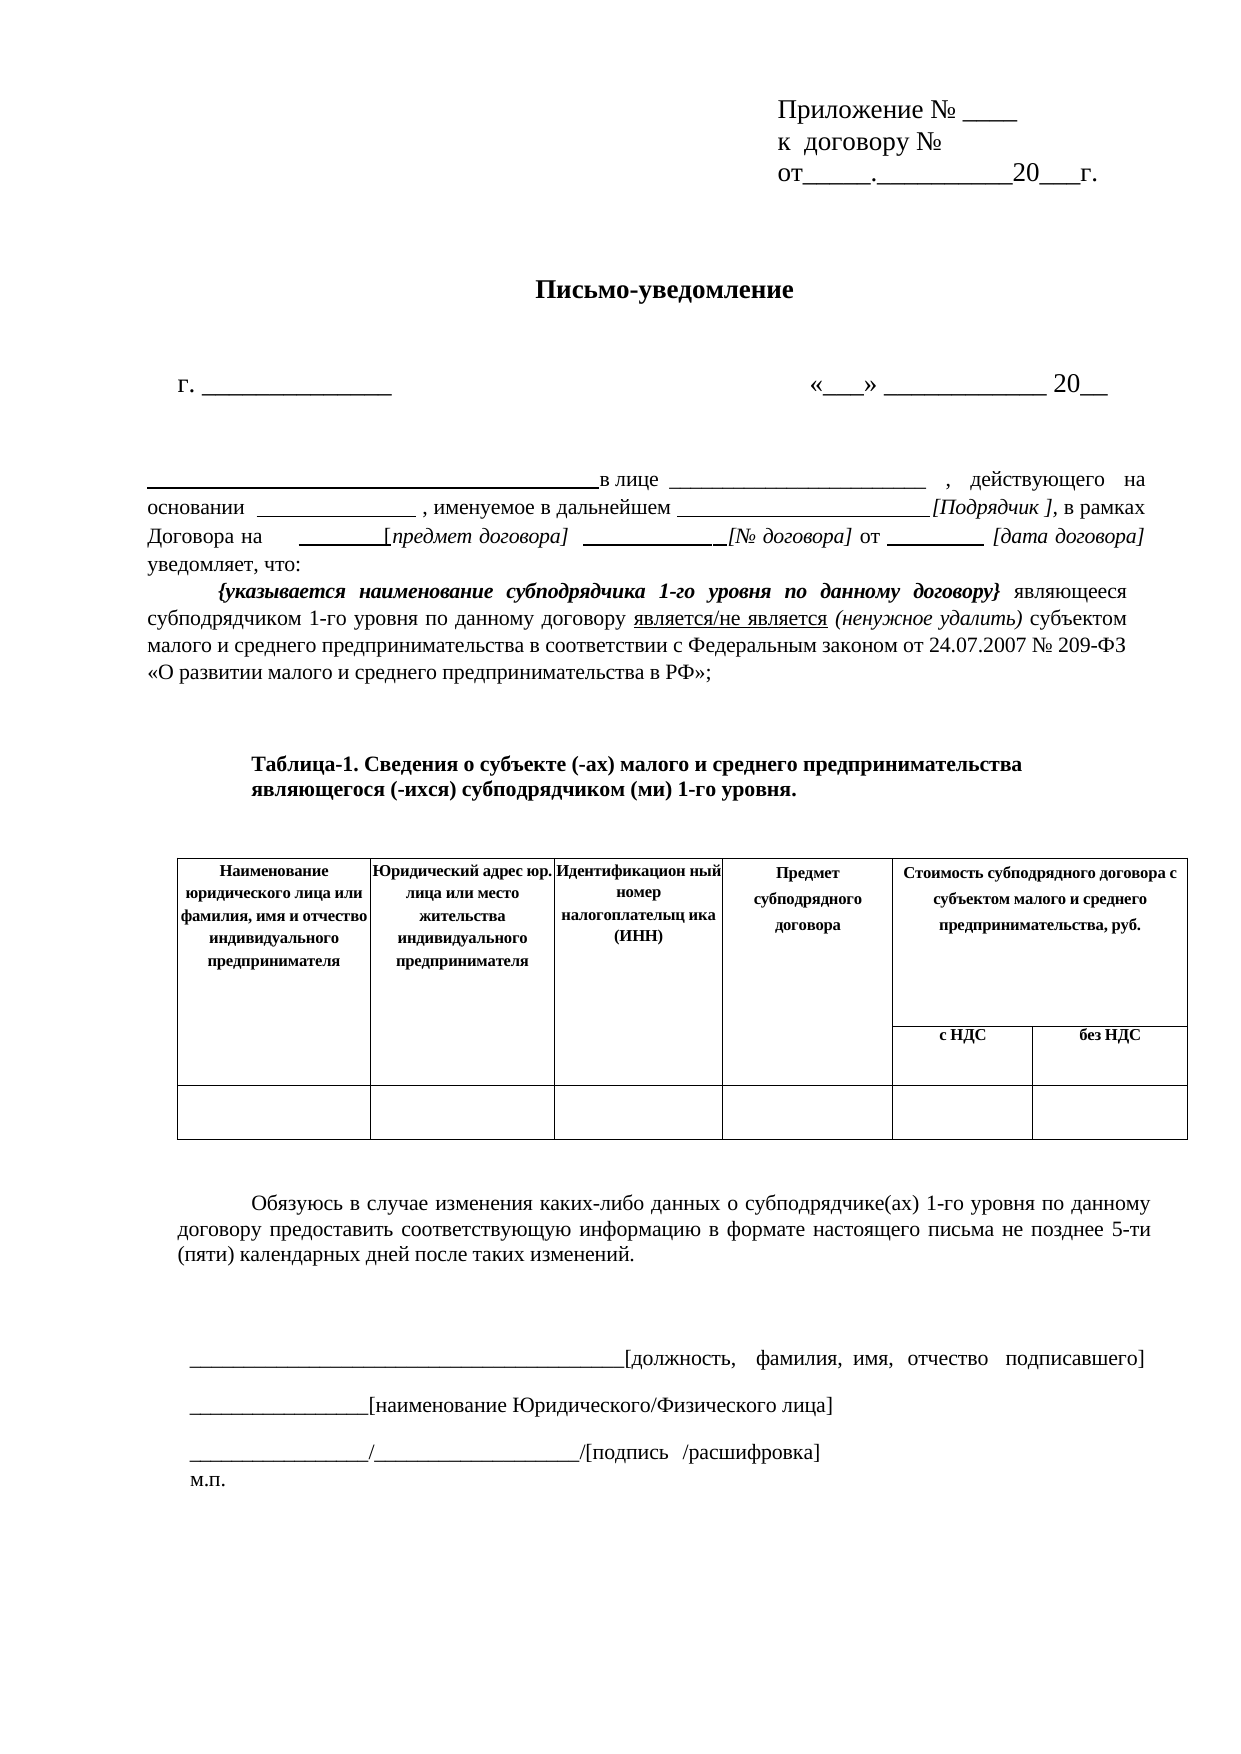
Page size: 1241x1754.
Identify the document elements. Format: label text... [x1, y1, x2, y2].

text являющегося (-ихся) субподрядчиком (ми) 1-го уровня. [177, 776, 1152, 801]
text Обязуюсь в случае изменения каких-либо данных о субподрядчике(ах) 1-го уровня по данному договору предоставить соответствующую информацию в формате настоящего письма не позднее 5-ти (пяти) календарных дней после таких изменений. [177, 1190, 1152, 1266]
table_cell [371, 1086, 554, 1139]
table_cell [178, 1086, 370, 1139]
text Приложение № ____ [777, 94, 1152, 125]
text Письмо-уведомление [177, 281, 1152, 302]
text {указывается наименование субподрядчика 1-го уровня по данному договору} являющееся субподрядчиком 1-го уровня по данному договору является/не является (ненужное удалить) субъектом малого и среднего предпринимательства в соответствии с Федеральным законом от 24.07.2007 № 209-ФЗ «О развитии малого и среднего предпринимательства в РФ»; [147, 577, 1127, 685]
table_cell без НДС [1033, 1027, 1187, 1085]
text к договору № от_____.__________20___г. [777, 125, 1152, 187]
table_cell [893, 1086, 1032, 1139]
table_header Наименование юридического лица или фамилия, имя и отчество индивидуального предпринимателя [178, 859, 370, 1085]
text в лице , действующего на основании , именуемое в дальнейшем [Подрядчик ], в рамках Договора на [предмет договора] [№ договора] от [дата договора] уведомляет, что: [147, 463, 1146, 577]
table_cell [723, 1086, 892, 1139]
table_header Предмет субподрядного договора [723, 859, 892, 1085]
table_header Юридический адрес юр. лица или место жительства индивидуального предпринимателя [371, 859, 554, 1085]
table_cell с НДС [893, 1027, 1032, 1085]
table_cell [555, 1086, 722, 1139]
text г. ______________ «___» ____________ 20__ [177, 367, 1152, 398]
text Таблица-1. Сведения о субъекте (-ах) малого и среднего предпринимательства [177, 751, 1152, 776]
text [должность, фамилия, имя, отчество подписавшего] [190, 1328, 1152, 1375]
text / /[подпись /расшифровка] [190, 1422, 1152, 1469]
text м.п. [190, 1469, 1152, 1491]
table_cell [1033, 1086, 1187, 1139]
text [наименование Юридического/Физического лица] [190, 1375, 1152, 1422]
table_header Идентификацион ный номер налогоплателыц ика (ИНН) [555, 859, 722, 1085]
table_header Стоимость субподрядного договора с субъектом малого и среднего предпринимательства, руб. [893, 859, 1187, 1026]
